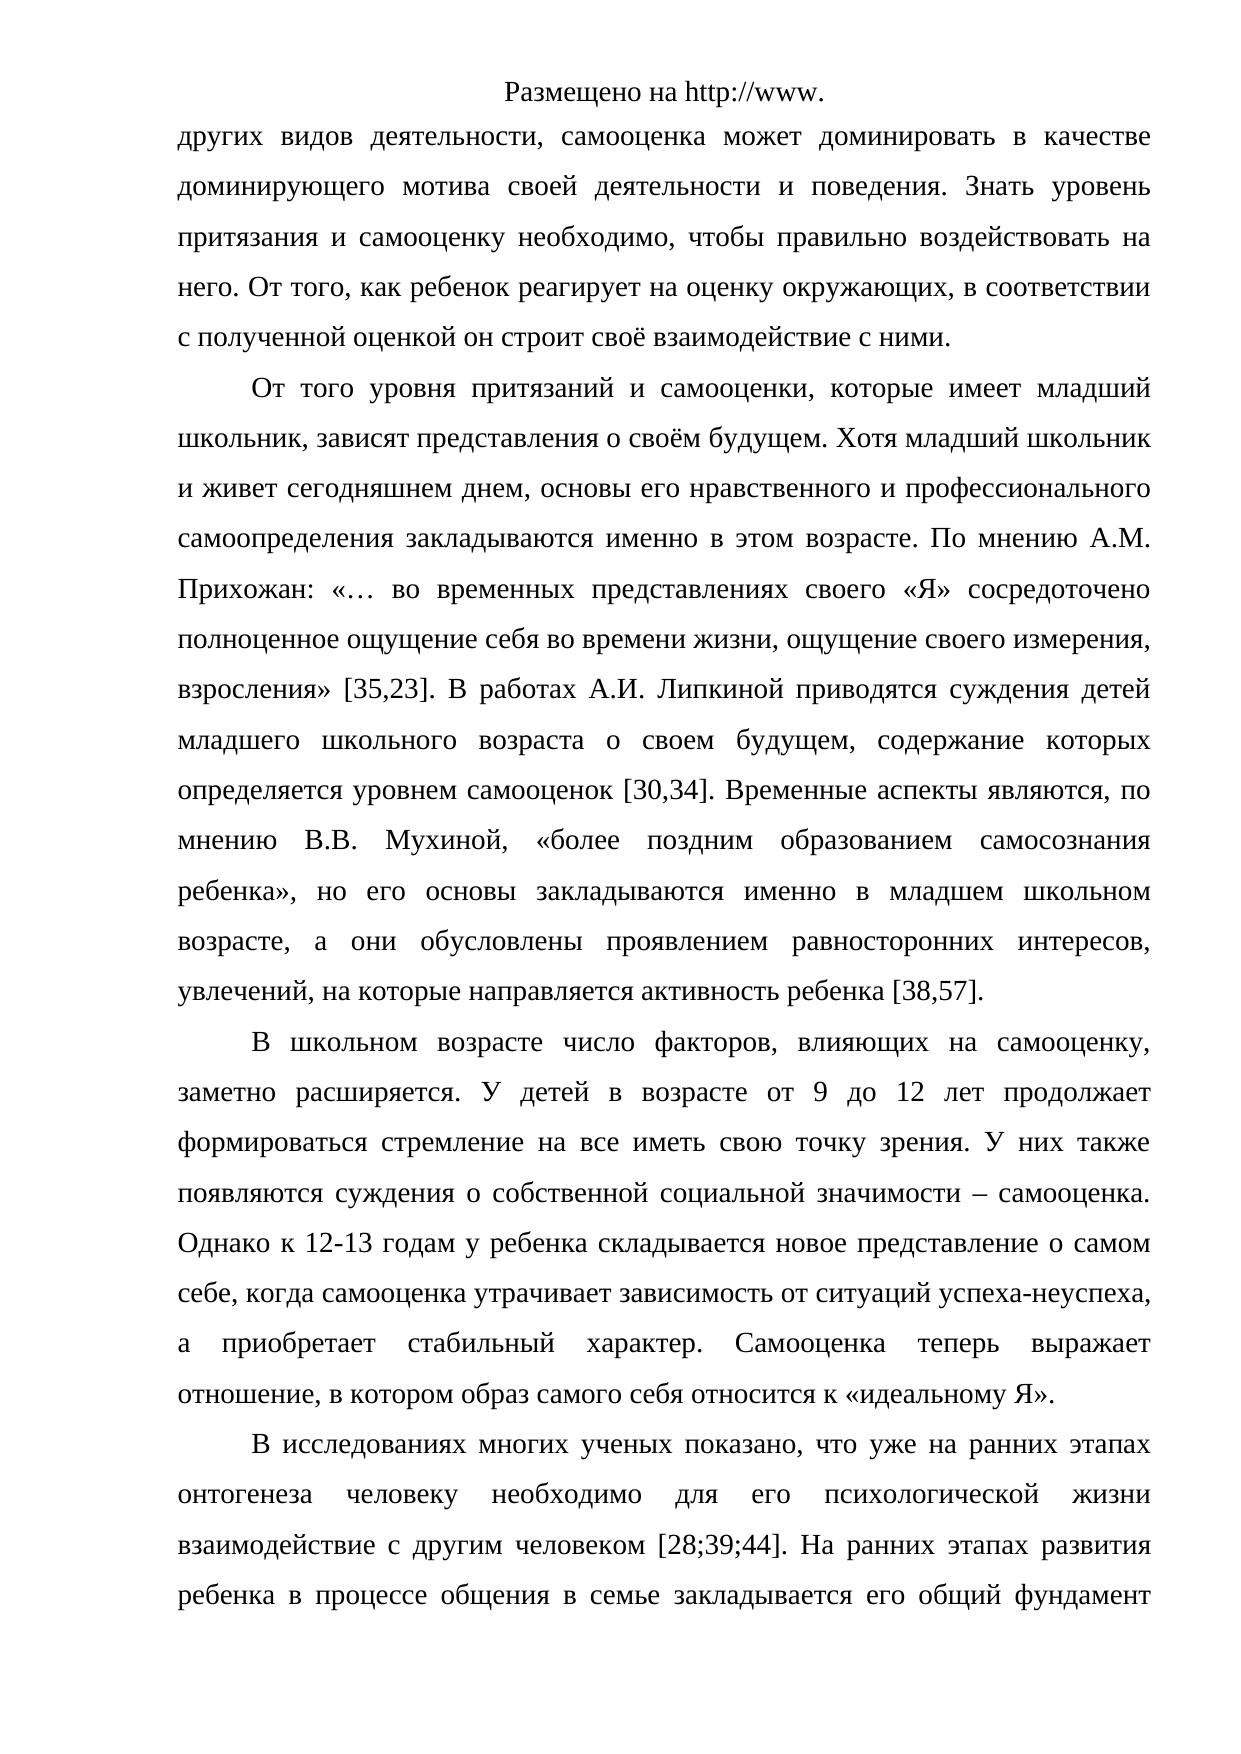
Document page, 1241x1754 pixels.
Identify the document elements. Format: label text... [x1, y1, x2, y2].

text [177, 1426, 1152, 1611]
text В школьном возрасте число факторов, влияющих на самооценку, заметно расширяется. У детей в возрасте от 9 до 12 лет продолжает формироваться стремление на все иметь свою точку зрения. У них также появляются суждения о собственной социальной значимости – самооценка. Однако к 12-13 годам у ребенка складывается новое представление о самом себе, когда самооценка утрачивает зависимость от ситуаций успеха-неуспеха, а приобретает стабильный характер. Самооценка теперь выражает отношение, в котором образ самого себя относится к «идеальному Я». [177, 1024, 1152, 1409]
text От того уровня притязаний и самооценки, которые имеет младший школьник, зависят представления о своём будущем. Хотя младший школьник и живет сегодняшнем днем, основы его нравственного и профессионального самоопределения закладываются именно в этом возрасте. По мнению А.М. Прихожан: «… во временных представлениях своего «Я» сосредоточено полноценное ощущение себя во времени жизни, ощущение своего измерения, взросления» [35,23]. В работах А.И. Липкиной приводятся суждения детей младшего школьного возраста о своем будущем, содержание которых определяется уровнем самооценок [30,34]. Временные аспекты являются, по мнению В.В. Мухиной, «более поздним образованием самосознания ребенка», но его основы закладываются именно в младшем школьном возрасте, а они обусловлены проявлением равносторонних интересов, увлечений, на которые направляется активность ребенка [38,57]. [177, 370, 1152, 1007]
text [177, 118, 1152, 353]
